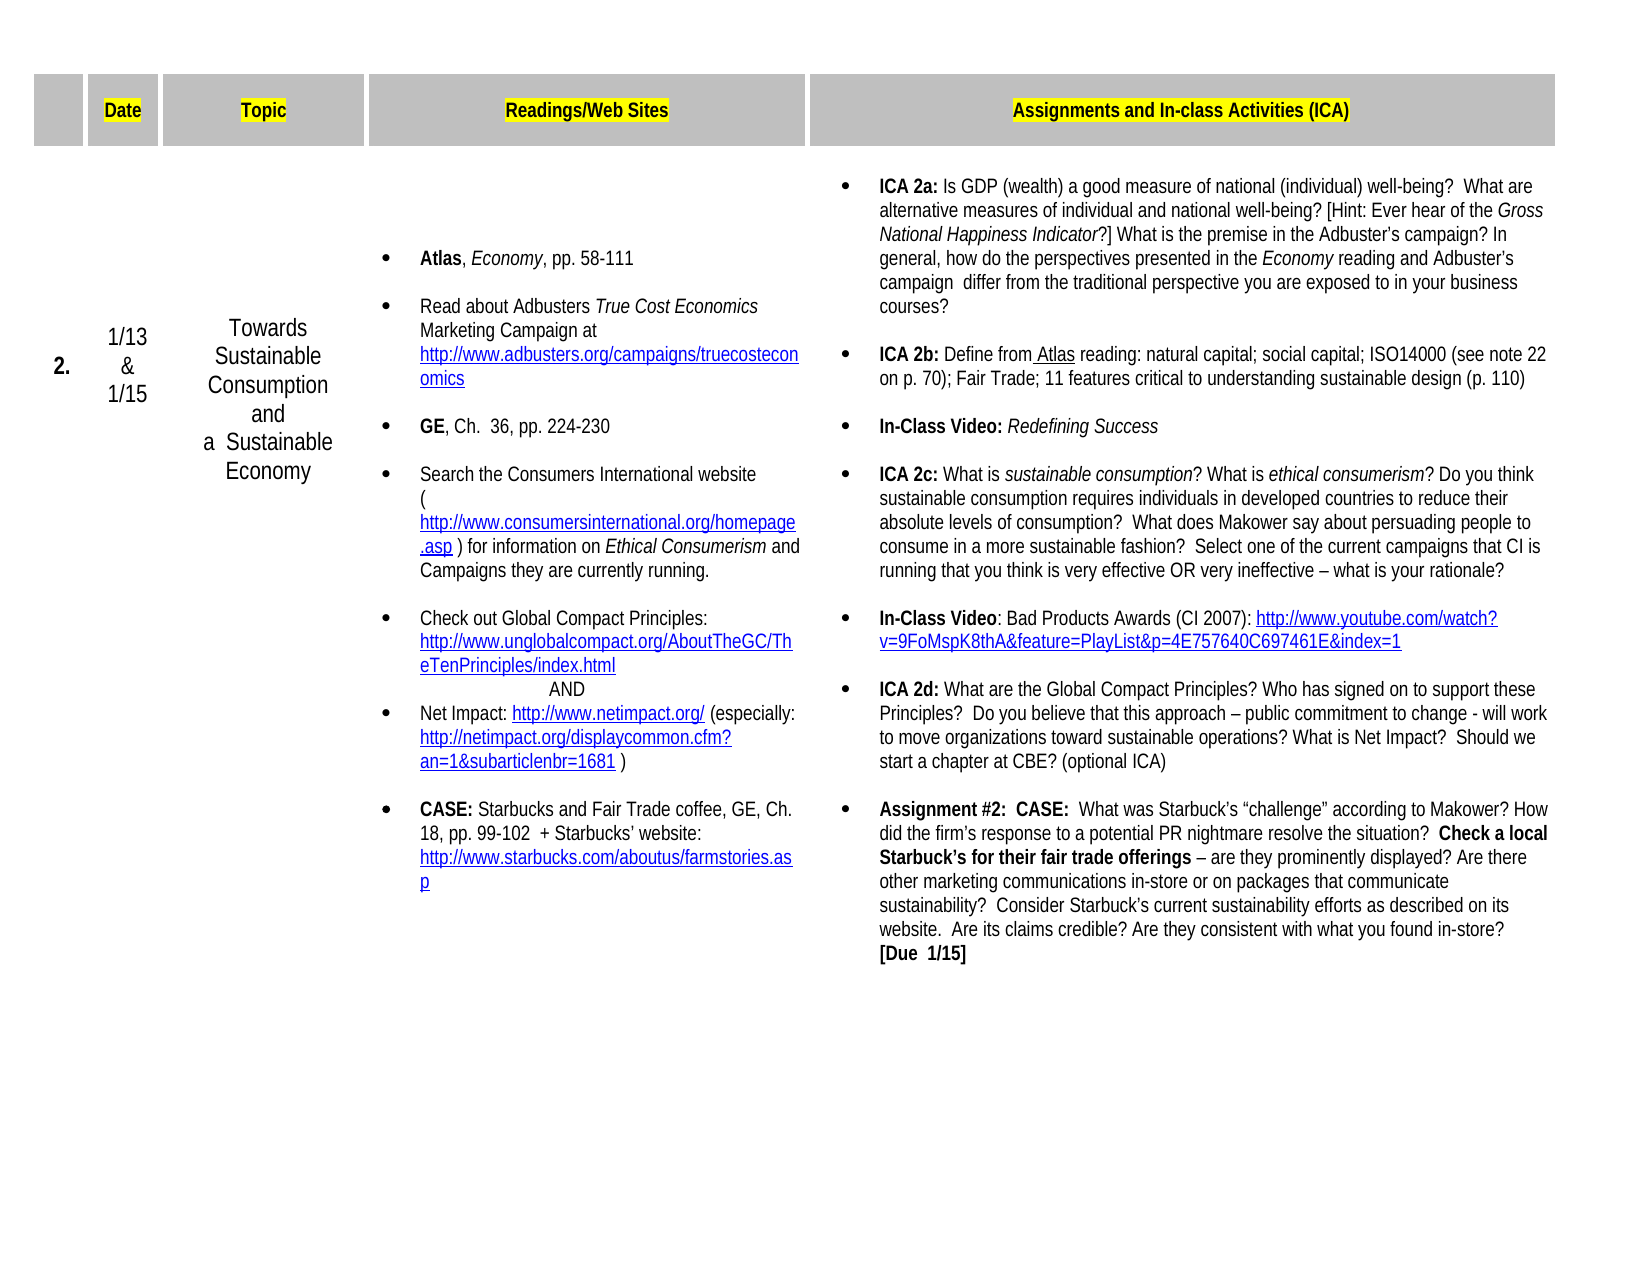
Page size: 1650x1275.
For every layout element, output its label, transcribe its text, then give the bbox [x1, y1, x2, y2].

table_header Readings/Web Sites [369, 74, 805, 146]
table_header Date [88, 74, 158, 146]
table_header Topic [163, 74, 364, 146]
table_cell 1/13 & 1/15 [92, 150, 163, 989]
table_cell 2. [34, 150, 88, 989]
table_cell Towards Sustainable Consumption and a Sustainable Economy [167, 150, 369, 989]
table_header Assignments and In-class Activities (ICA) [810, 74, 1555, 146]
table_header [34, 74, 83, 146]
table_cell Atlas, Economy, pp. 58-111 Read about Adbusters True Cost Economics Marketing Campaign at http://www.adbusters.org/campaigns/truecosteconomics GE, Ch. 36, pp. 224-230 Search the Consumers International website (http://www.consumersinternational.org/homepage.asp ) for information on Ethical Consumerism and Campaigns they are currently running. Check out Global Compact Principles: http://www.unglobalcompact.org/AboutTheGC/TheTenPrinciples/index.html AND Net Impact: http://www.netimpact.org/ (especially: http://netimpact.org/displaycommon.cfm?an=1&subarticlenbr=1681 ) CASE: Starbucks and Fair Trade coffee, GE, Ch. 18, pp. 99-102 + Starbucks’ website: http://www.starbucks.com/aboutus/farmstories.asp [374, 150, 810, 989]
table_cell ICA 2a: Is GDP (wealth) a good measure of national (individual) well-being? What are alternative measures of individual and national well-being? [Hint: Ever hear of the Gross National Happiness Indicator?] What is the premise in the Adbuster’s campaign? In general, how do the perspectives presented in the Economy reading and Adbuster’s campaign differ from the traditional perspective you are exposed to in your business courses? ICA 2b: Define from Atlas reading: natural capital; social capital; ISO14000 (see note 22 on p. 70); Fair Trade; 11 features critical to understanding sustainable design (p. 110) In-Class Video: Redefining Success ICA 2c: What is sustainable consumption? What is ethical consumerism? Do you think sustainable consumption requires individuals in developed countries to reduce their absolute levels of consumption? What does Makower say about persuading people to consume in a more sustainable fashion? Select one of the current campaigns that CI is running that you think is very effective OR very ineffective – what is your rationale? In-Class Video: Bad Products Awards (CI 2007): http://www.youtube.com/watch?v=9FoMspK8thA&feature=PlayList&p=4E757640C697461E&index=1 ICA 2d: What are the Global Compact Principles? Who has signed on to support these Principles? Do you believe that this approach – public commitment to change - will work to move organizations toward sustainable operations? What is Net Impact? Should we start a chapter at CBE? (optional ICA) Assignment #2: CASE: What was Starbuck’s “challenge” according to Makower? How did the firm’s response to a potential PR nightmare resolve the situation? Check a local Starbuck’s for their fair trade offerings – are they prominently displayed? Are there other marketing communications in-store or on packages that communicate sustainability? Consider Starbuck’s current sustainability efforts as described on its website. Are its claims credible? Are they consistent with what you found in-store? [Due 1/15] [814, 150, 1559, 989]
